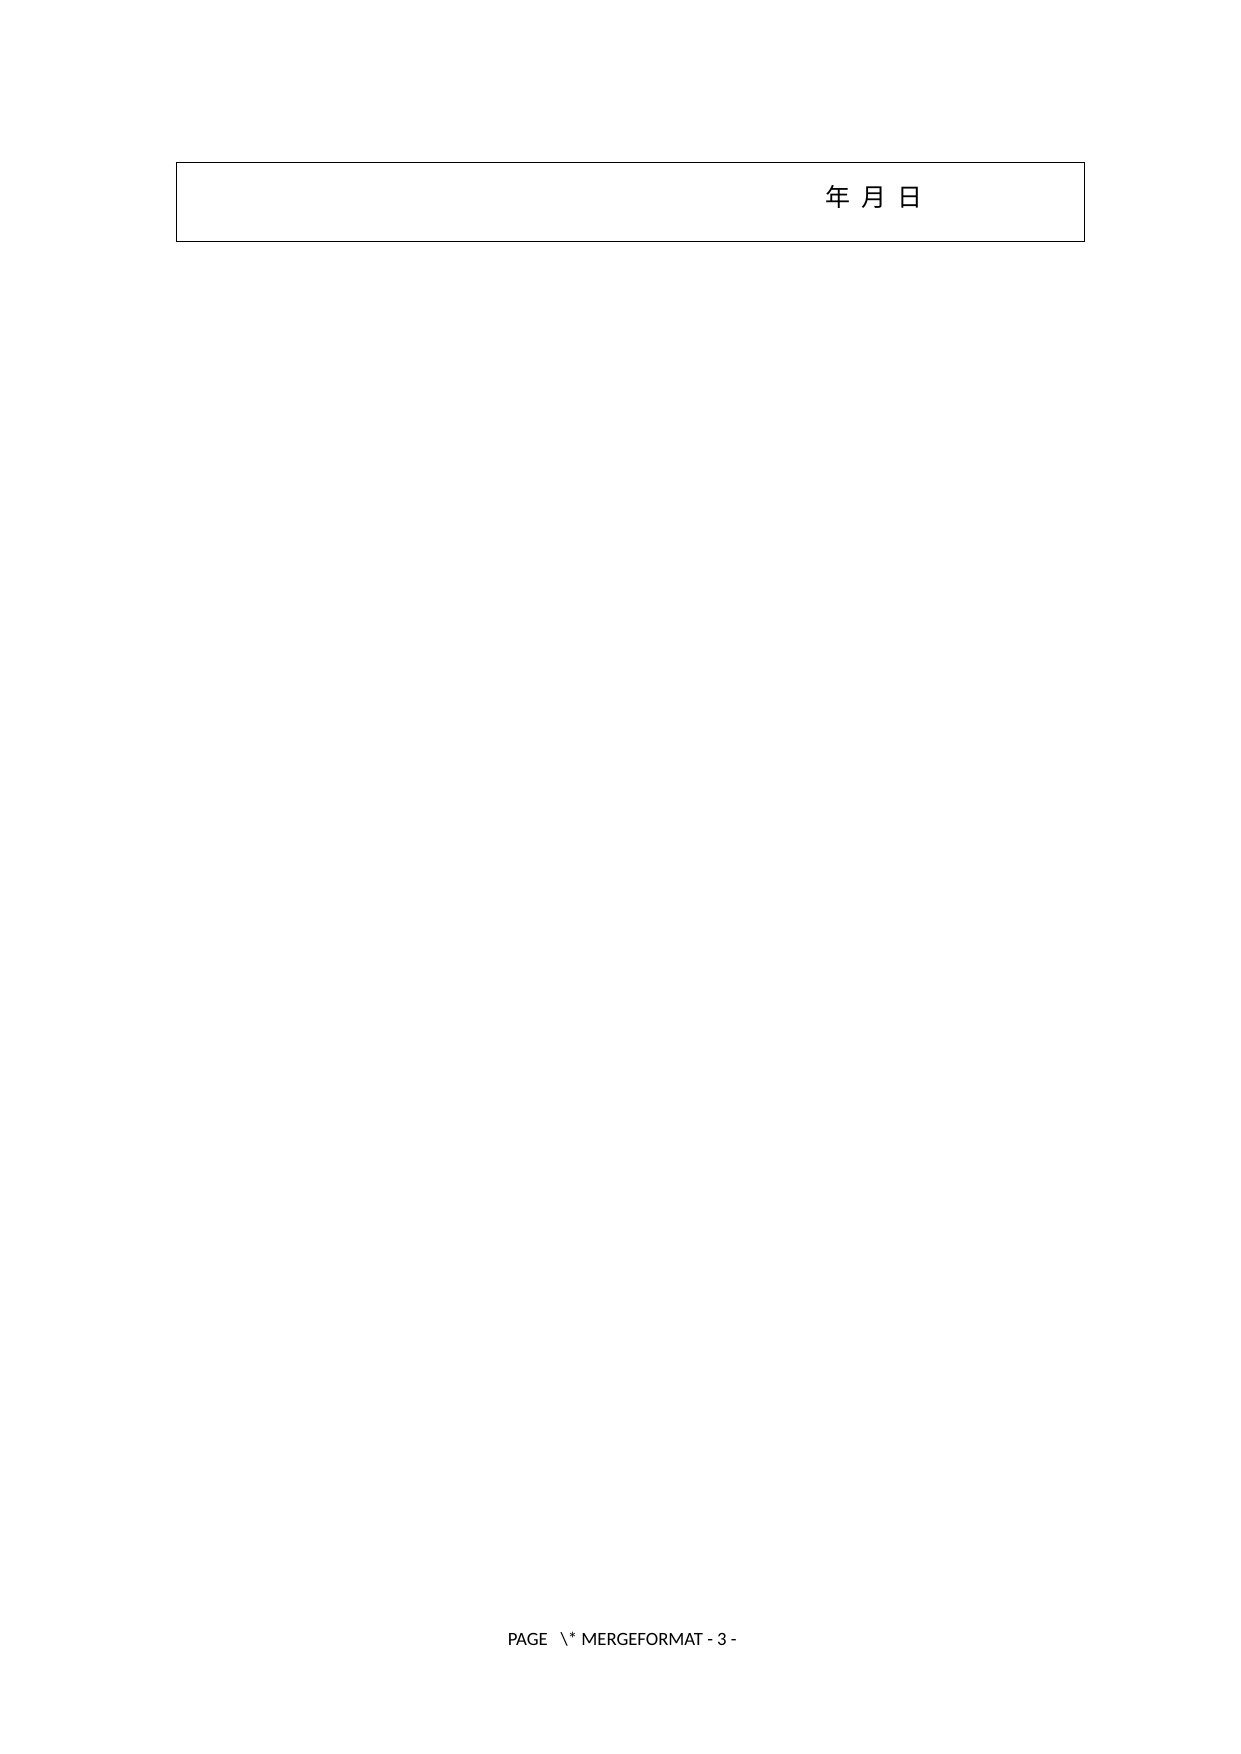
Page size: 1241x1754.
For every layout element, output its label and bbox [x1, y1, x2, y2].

table_cell [177, 163, 1084, 241]
